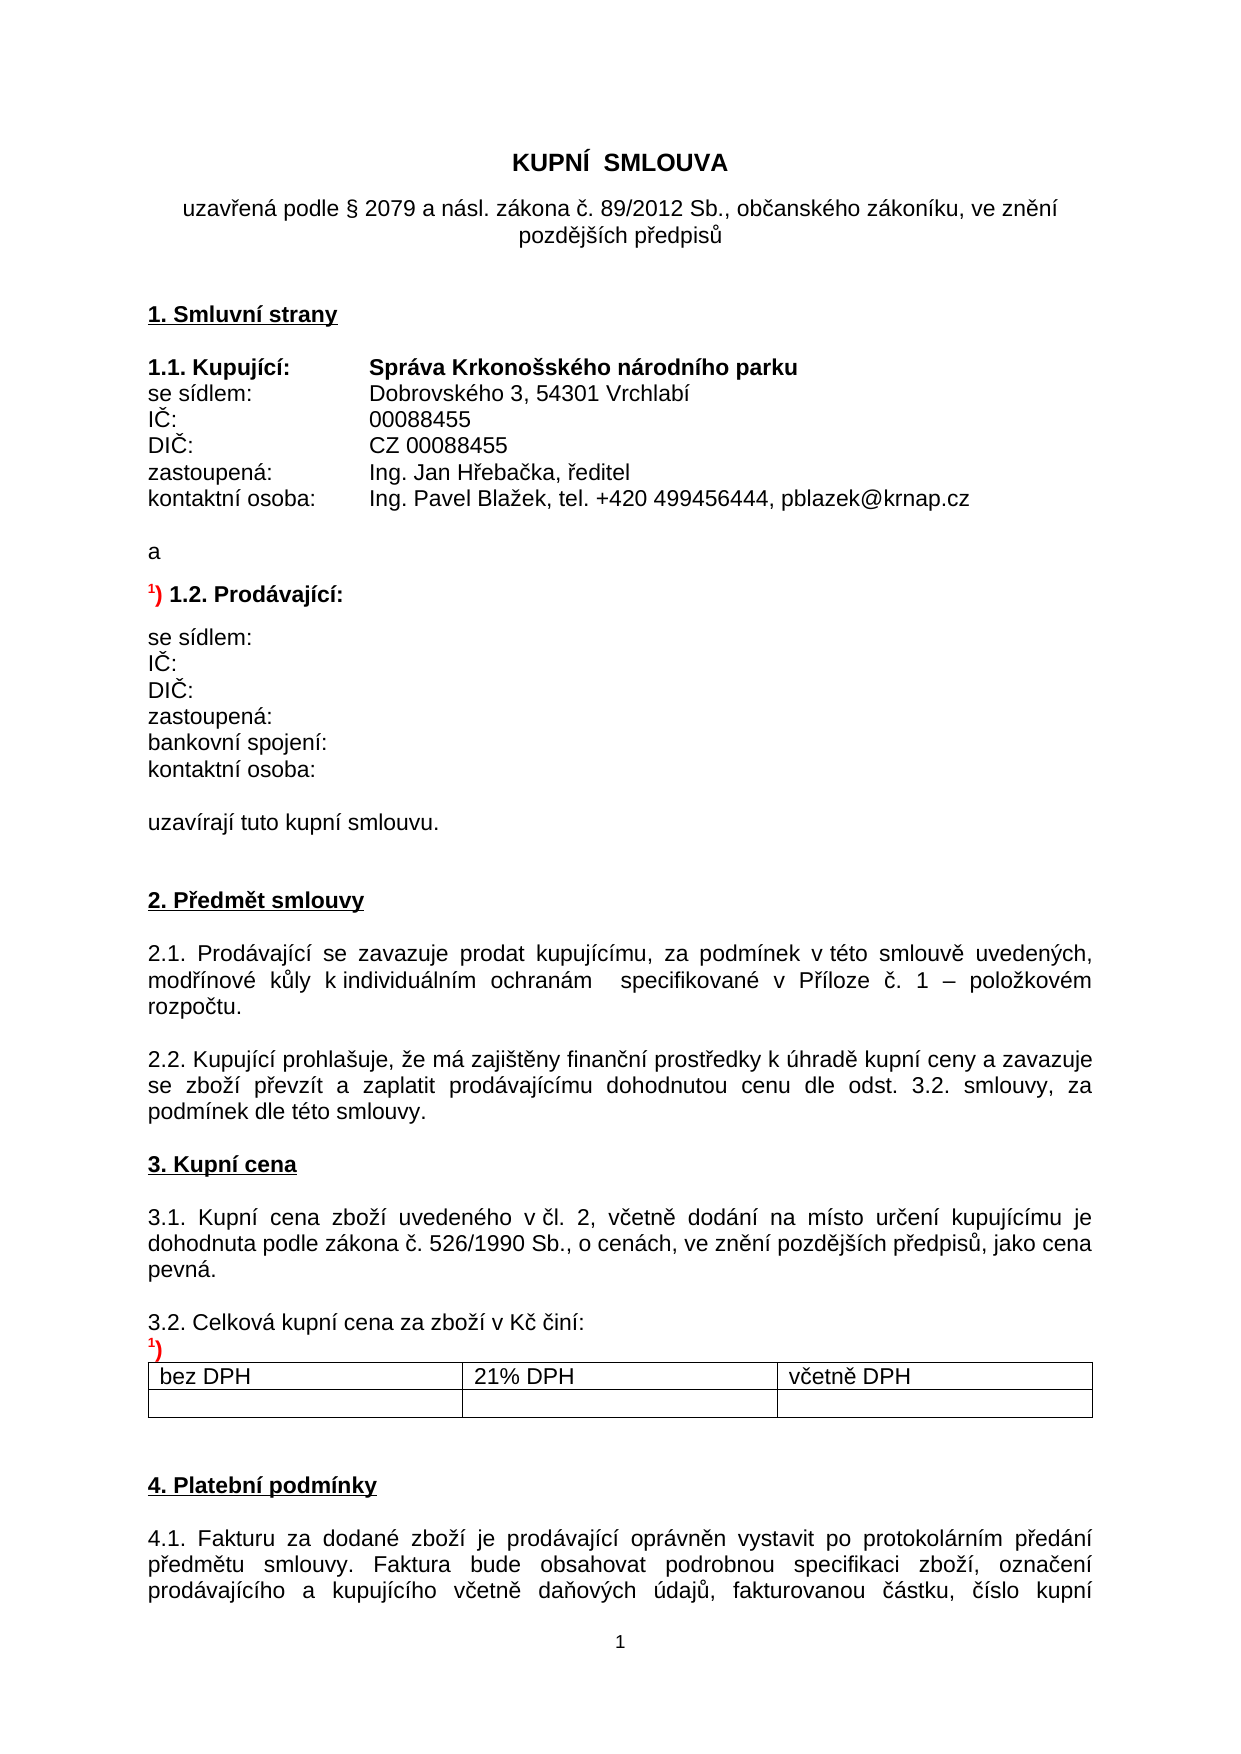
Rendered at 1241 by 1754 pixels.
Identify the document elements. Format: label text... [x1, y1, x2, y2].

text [148, 1525, 1093, 1604]
text zastoupená: [148, 703, 1093, 729]
text 1) [148, 1336, 1093, 1362]
text a [148, 538, 1093, 564]
text DIČ: [148, 677, 1093, 703]
text uzavírají tuto kupní smlouvu. [148, 808, 1093, 835]
text 2. Předmět smlouvy [148, 887, 1093, 914]
text pozdějších předpisů [148, 222, 1093, 248]
text 1) 1.2. Prodávající: [148, 581, 1093, 607]
text kontaktní osoba: Ing. Pavel Blažek, tel. +420 499456444, pblazek@krnap.cz [148, 485, 1093, 512]
text 3. Kupní cena [148, 1151, 1093, 1177]
text zastoupená: Ing. Jan Hřebačka, ředitel [148, 459, 1093, 485]
text KUPNÍ SMLOUVA [148, 148, 1093, 176]
text IČ: [148, 650, 1093, 677]
text se sídlem: Dobrovského 3, 54301 Vrchlabí [148, 380, 1093, 406]
table_cell [149, 1390, 462, 1417]
text IČ: 00088455 [148, 406, 1093, 432]
text uzavřená podle § 2079 a násl. zákona č. 89/2012 Sb., občanského zákoníku, ve znění [148, 195, 1093, 222]
table_header bez DPH [149, 1363, 462, 1389]
text kontaktní osoba: [148, 756, 1093, 782]
table_cell [778, 1390, 1092, 1417]
table_header včetně DPH [778, 1363, 1092, 1389]
text se sídlem: [148, 624, 1093, 650]
text 4. Platební podmínky [148, 1472, 1093, 1498]
table_header 21% DPH [463, 1363, 777, 1389]
text 3.2. Celková kupní cena za zboží v Kč činí: [148, 1309, 1093, 1336]
text bankovní spojení: [148, 729, 1093, 756]
text 1. Smluvní strany [148, 301, 1093, 327]
text DIČ: CZ 00088455 [148, 432, 1093, 459]
text 2.1. Prodávající se zavazuje prodat kupujícímu, za podmínek v této smlouvě uvedených, modřínové kůly k individuálním ochranám specifikované v Příloze č. 1 – položkovém rozpočtu. [148, 940, 1093, 1019]
table_cell [463, 1390, 777, 1417]
text 2.2. Kupující prohlašuje, že má zajištěny finanční prostředky k úhradě kupní ceny a zavazuje se zboží převzít a zaplatit prodávajícímu dohodnutou cenu dle odst. 3.2. smlouvy, za podmínek dle této smlouvy. [148, 1046, 1093, 1125]
text 3.1. Kupní cena zboží uvedeného v čl. 2, včetně dodání na místo určení kupujícímu je dohodnuta podle zákona č. 526/1990 Sb., o cenách, ve znění pozdějších předpisů, jako cena pevná. [148, 1204, 1093, 1283]
text 1.1. Kupující: Správa Krkonošského národního parku [148, 353, 1093, 380]
